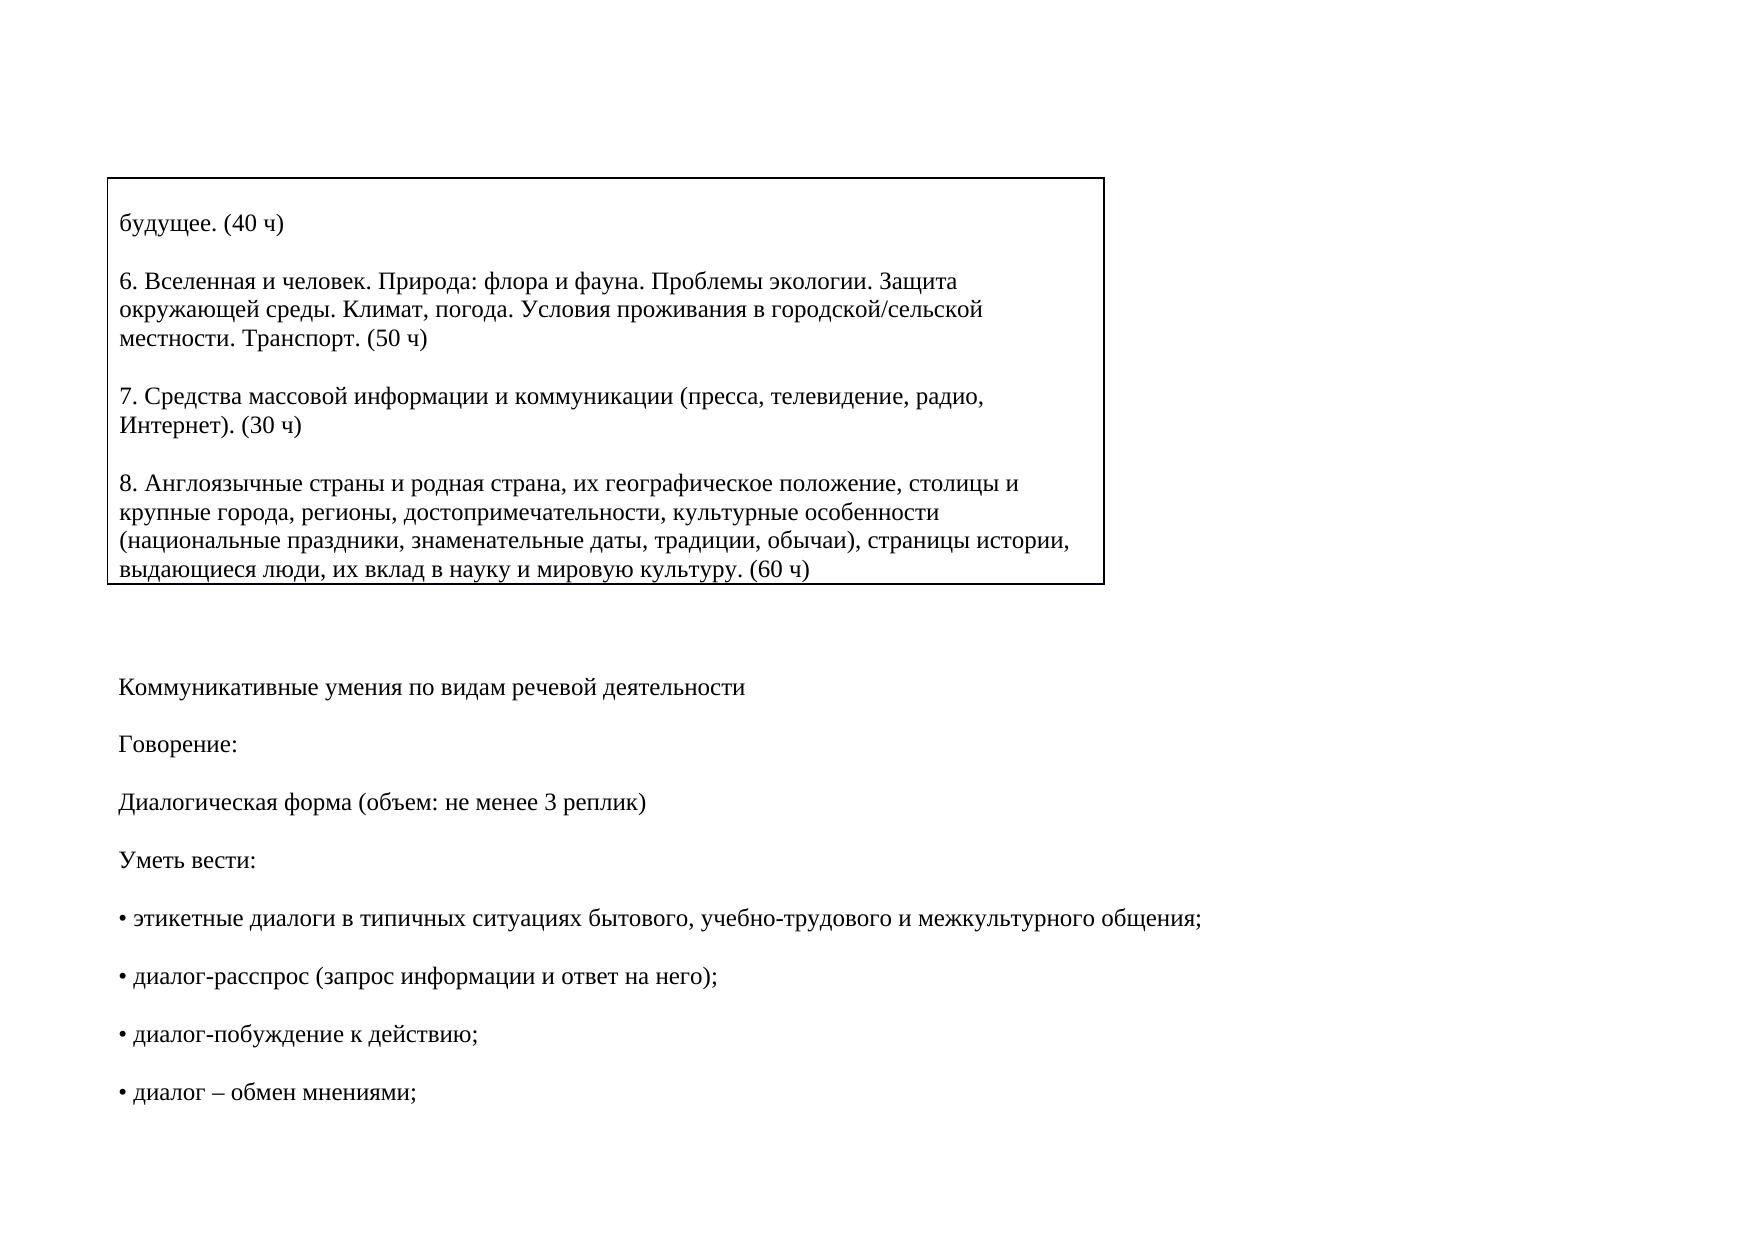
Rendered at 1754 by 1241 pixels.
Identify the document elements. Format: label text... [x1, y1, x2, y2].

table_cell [108, 179, 1103, 583]
text Диалогическая форма (объем: не менее 3 реплик) [118, 787, 1636, 816]
text Уметь вести: [118, 845, 1636, 874]
text • диалог-побуждение к действию; [118, 1019, 1636, 1048]
text • этикетные диалоги в типичных ситуациях бытового, учебно-трудового и межкультурного общения; [118, 903, 1636, 932]
text • диалог – обмен мнениями; [118, 1077, 1636, 1106]
text Говорение: [118, 729, 1636, 758]
text • диалог-расспрос (запрос информации и ответ на него); [118, 961, 1636, 990]
text Коммуникативные умения по видам речевой деятельности [118, 672, 1636, 700]
